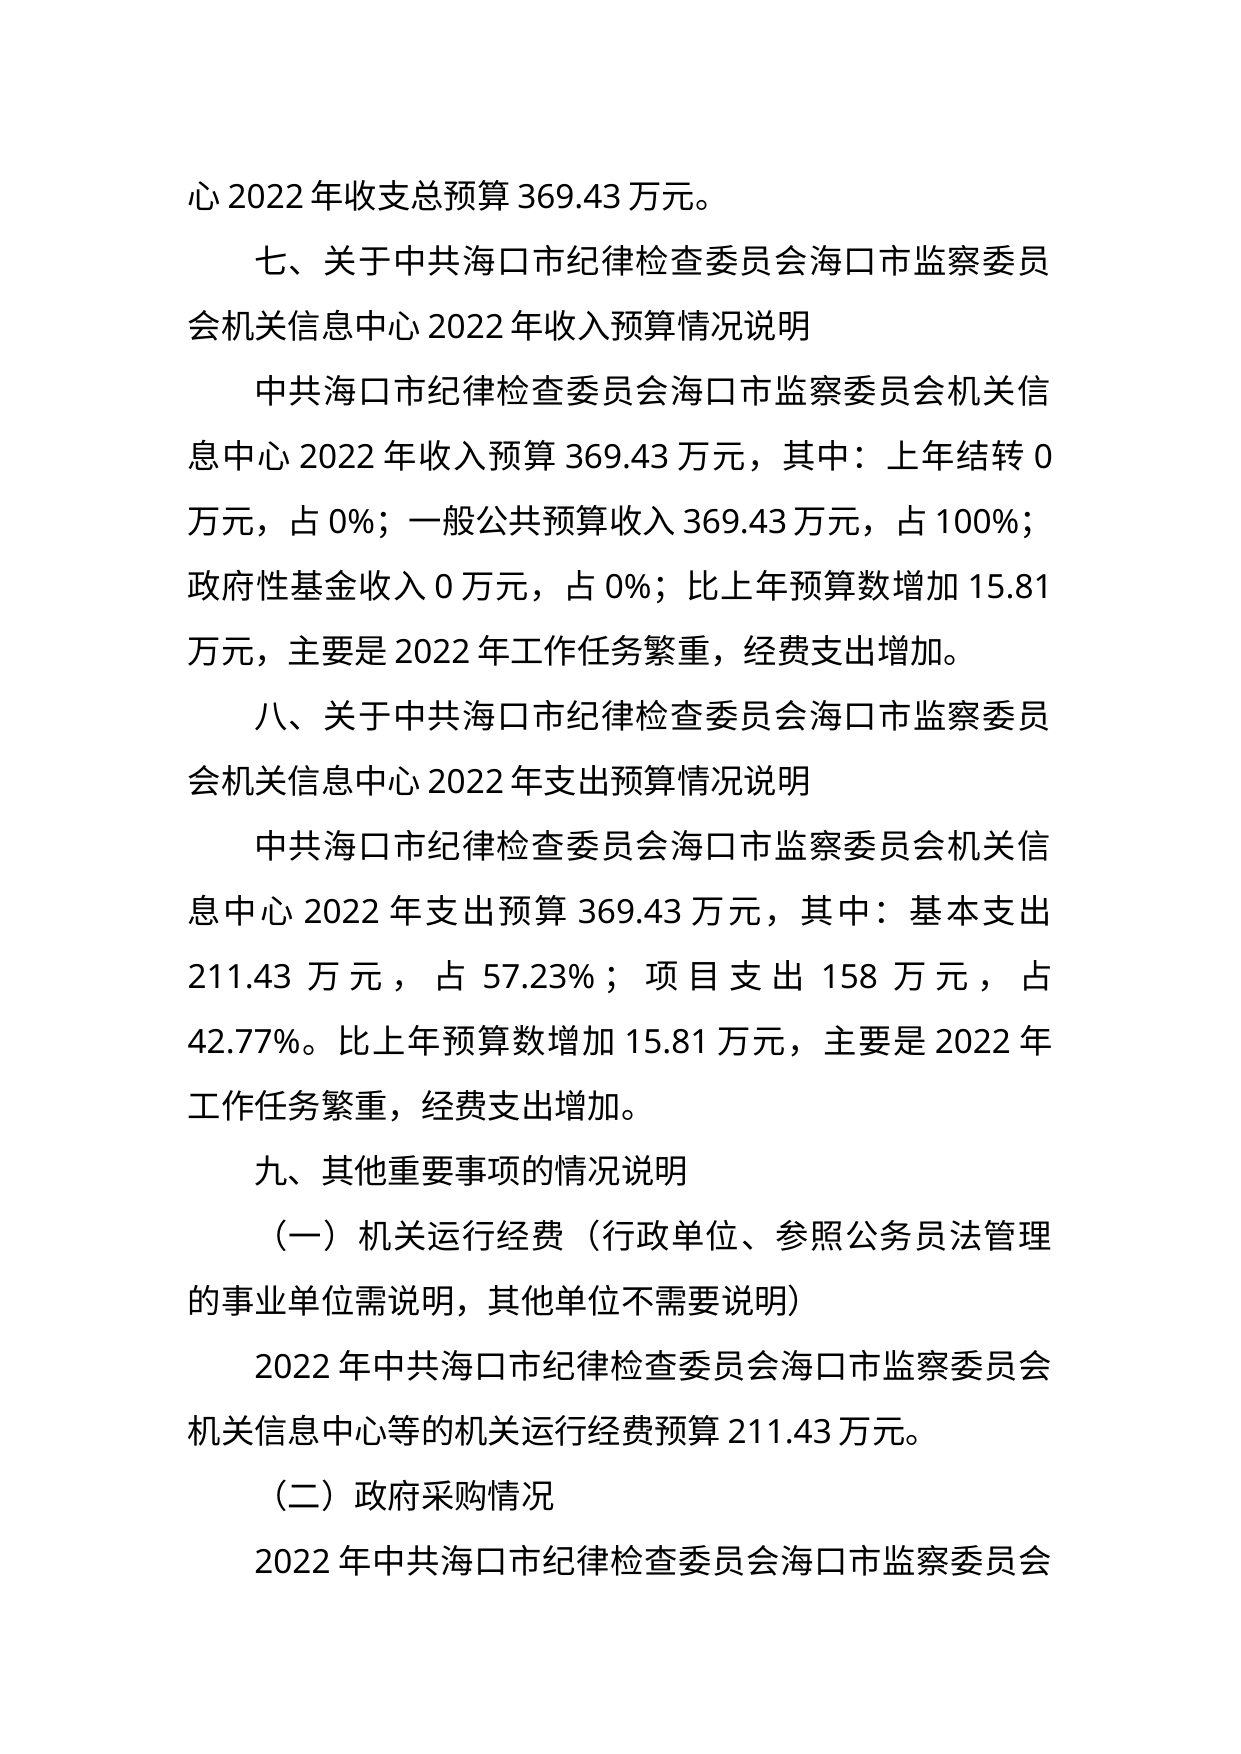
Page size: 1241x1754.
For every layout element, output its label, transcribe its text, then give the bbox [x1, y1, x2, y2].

text 八、关于中共海口市纪律检查委员会海口市监察委员会机关信息中心2022年支出预算情况说明 [187, 682, 1053, 812]
text 九、其他重要事项的情况说明 [187, 1137, 1053, 1202]
text 中共海口市纪律检查委员会海口市监察委员会机关信息中心2022年支出预算369.43万元，其中：基本支出211.43万元，占57.23%；项目支出158万元，占42.77%。比上年预算数增加15.81万元，主要是2022年工作任务繁重，经费支出增加。 [187, 812, 1053, 1137]
text 中共海口市纪律检查委员会海口市监察委员会机关信息中心2022年收入预算369.43万元，其中：上年结转0万元，占0%；一般公共预算收入369.43万元，占100%；政府性基金收入0万元，占0%；比上年预算数增加15.81万元，主要是2022年工作任务繁重，经费支出增加。 [187, 357, 1053, 682]
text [187, 1527, 1053, 1592]
text （二）政府采购情况 [187, 1462, 1053, 1527]
text （一）机关运行经费（行政单位、参照公务员法管理的事业单位需说明，其他单位不需要说明） [187, 1202, 1053, 1332]
text 2022年中共海口市纪律检查委员会海口市监察委员会机关信息中心等的机关运行经费预算211.43万元。 [187, 1332, 1053, 1462]
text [187, 162, 1053, 227]
text 七、关于中共海口市纪律检查委员会海口市监察委员会机关信息中心2022年收入预算情况说明 [187, 227, 1053, 357]
